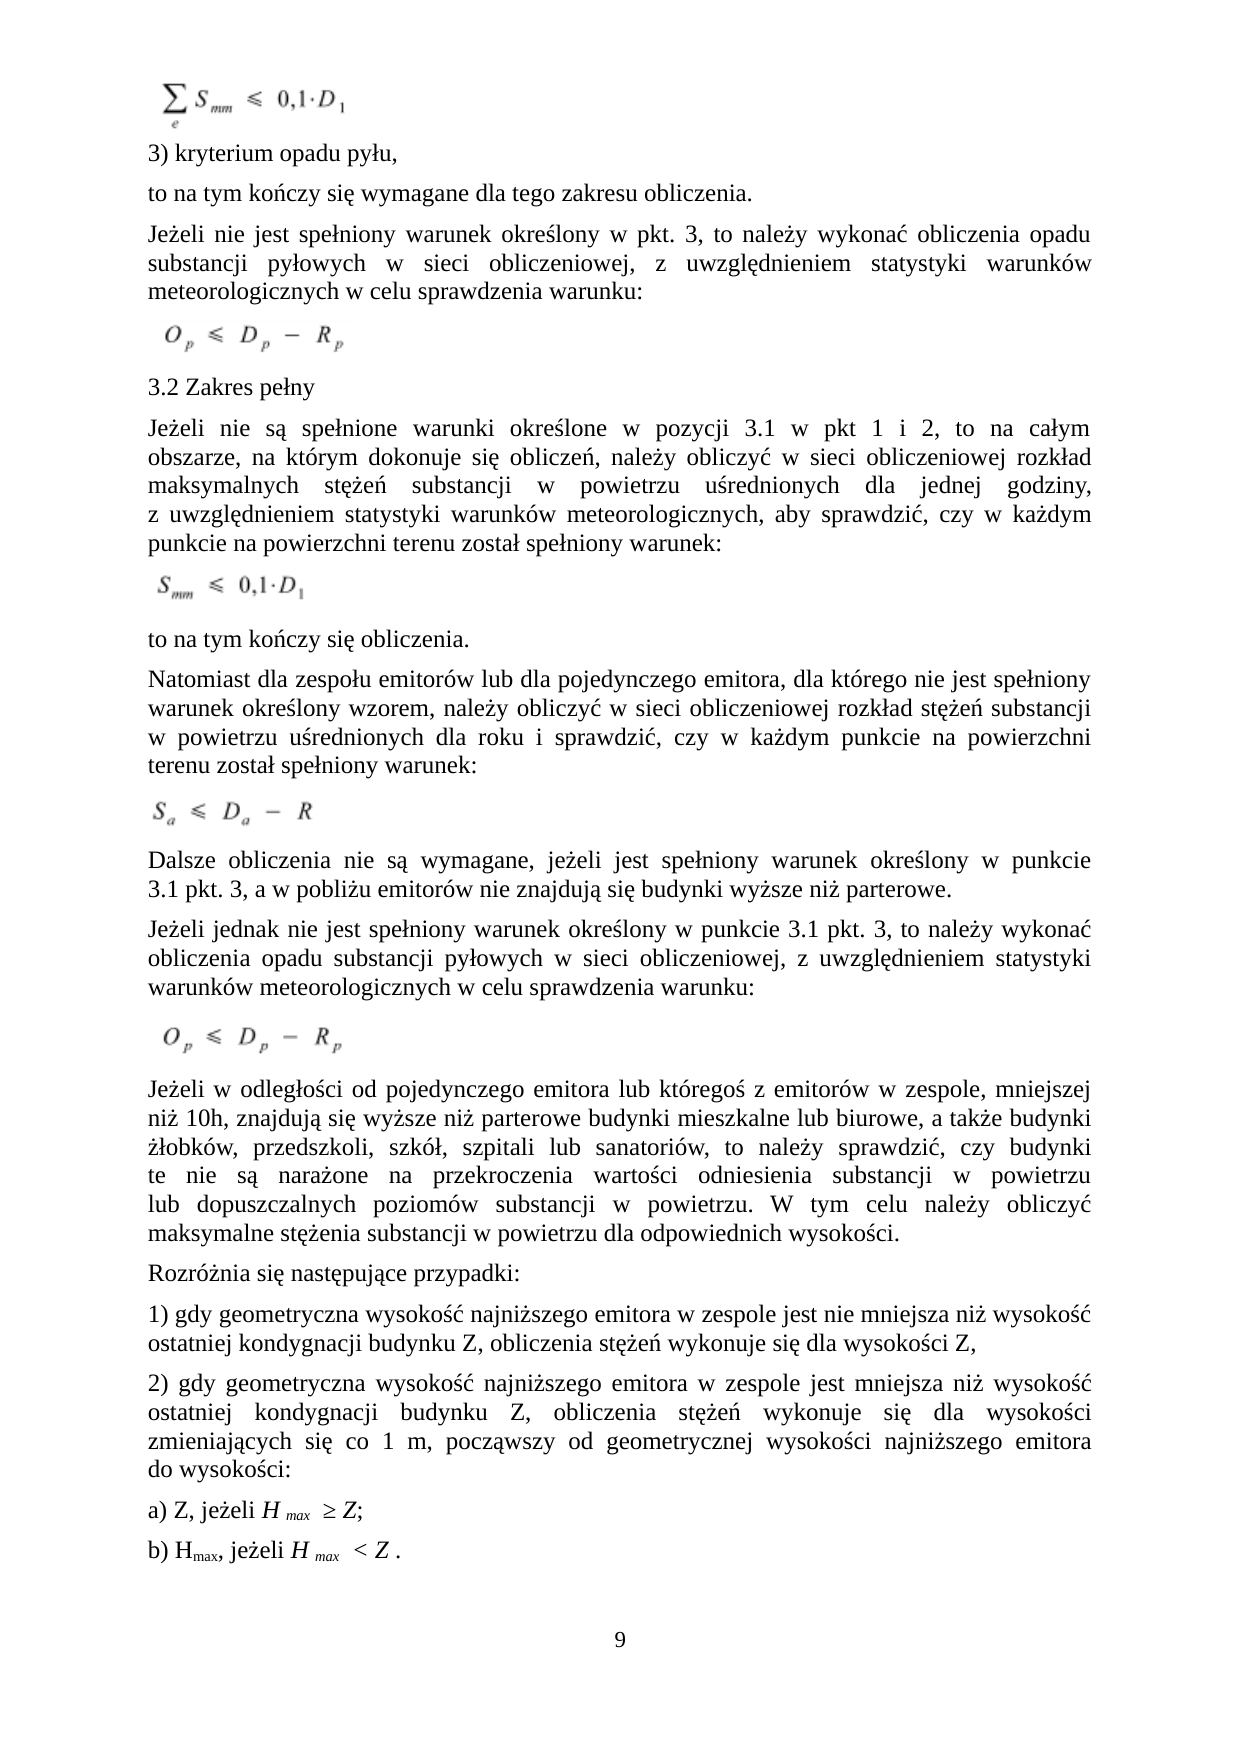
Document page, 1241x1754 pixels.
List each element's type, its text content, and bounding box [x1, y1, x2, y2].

picture [147, 791, 322, 834]
text Jeżeli nie są spełnione warunki określone w pozycji 3.1 w pkt 1 i 2, to na całym obszarze, na którym dokonuje się obliczeń, należy obliczyć w sieci obliczeniowej rozkład maksymalnych stężeń substancji w powietrzu uśrednionych dla jednej godziny, z uwzględnieniem statystyki warunków meteorologicznych, aby sprawdzić, czy w każdym punkcie na powierzchni terenu został spełniony warunek: [148, 413, 1092, 557]
text 3) kryterium opadu pyłu, [148, 138, 1092, 167]
text to na tym kończy się obliczenia. [148, 624, 1092, 653]
text Jeżeli nie jest spełniony warunek określony w pkt. 3, to należy wykonać obliczenia opadu substancji pyłowych w sieci obliczeniowej, z uwzględnieniem statystyki warunków meteorologicznych w celu sprawdzenia warunku: [148, 219, 1092, 305]
text 2) gdy geometryczna wysokość najniższego emitora w zespole jest mniejsza niż wysokość ostatniej kondygnacji budynku Z, obliczenia stężeń wykonuje się dla wysokości zmieniających się co 1 m, począwszy od geometrycznej wysokości najniższego emitora do wysokości: [148, 1368, 1092, 1483]
picture [147, 305, 364, 360]
text Rozróżnia się następujące przypadki: [148, 1258, 1092, 1287]
text to na tym kończy się wymagane dla tego zakresu obliczenia. [148, 178, 1092, 207]
text Jeżeli w odległości od pojedynczego emitora lub któregoś z emitorów w zespole, mniejszej niż 10h, znajdują się wyższe niż parterowe budynki mieszkalne lub biurowe, a także budynki żłobków, przedszkoli, szkół, szpitali lub sanatoriów, to należy sprawdzić, czy budynki te nie są narażone na przekroczenia wartości odniesienia substancji w powietrzu lub dopuszczalnych poziomów substancji w powietrzu. W tym celu należy obliczyć maksymalne stężenia substancji w powietrzu dla odpowiednich wysokości. [148, 1074, 1092, 1247]
picture [147, 568, 318, 612]
picture [147, 1012, 359, 1063]
text 3.2 Zakres pełny [148, 372, 1092, 401]
text Dalsze obliczenia nie są wymagane, jeżeli jest spełniony warunek określony w punkcie 3.1 pkt. 3, a w pobliżu emitorów nie znajdują się budynki wyższe niż parterowe. [148, 845, 1092, 903]
text a) Z, jeżeli H max ≥ Z; [148, 1495, 1092, 1524]
text Natomiast dla zespołu emitorów lub dla pojedynczego emitora, dla którego nie jest spełniony warunek określony wzorem, należy obliczyć w sieci obliczeniowej rozkład stężeń substancji w powietrzu uśrednionych dla roku i sprawdzić, czy w każdym punkcie na powierzchni terenu został spełniony warunek: [148, 664, 1092, 779]
picture [147, 73, 364, 138]
text b) Hmax, jeżeli H max < Z . [148, 1536, 1092, 1564]
text Jeżeli jednak nie jest spełniony warunek określony w punkcie 3.1 pkt. 3, to należy wykonać obliczenia opadu substancji pyłowych w sieci obliczeniowej, z uwzględnieniem statystyki warunków meteorologicznych w celu sprawdzenia warunku: [148, 914, 1092, 1001]
text 1) gdy geometryczna wysokość najniższego emitora w zespole jest nie mniejsza niż wysokość ostatniej kondygnacji budynku Z, obliczenia stężeń wykonuje się dla wysokości Z, [148, 1299, 1092, 1356]
